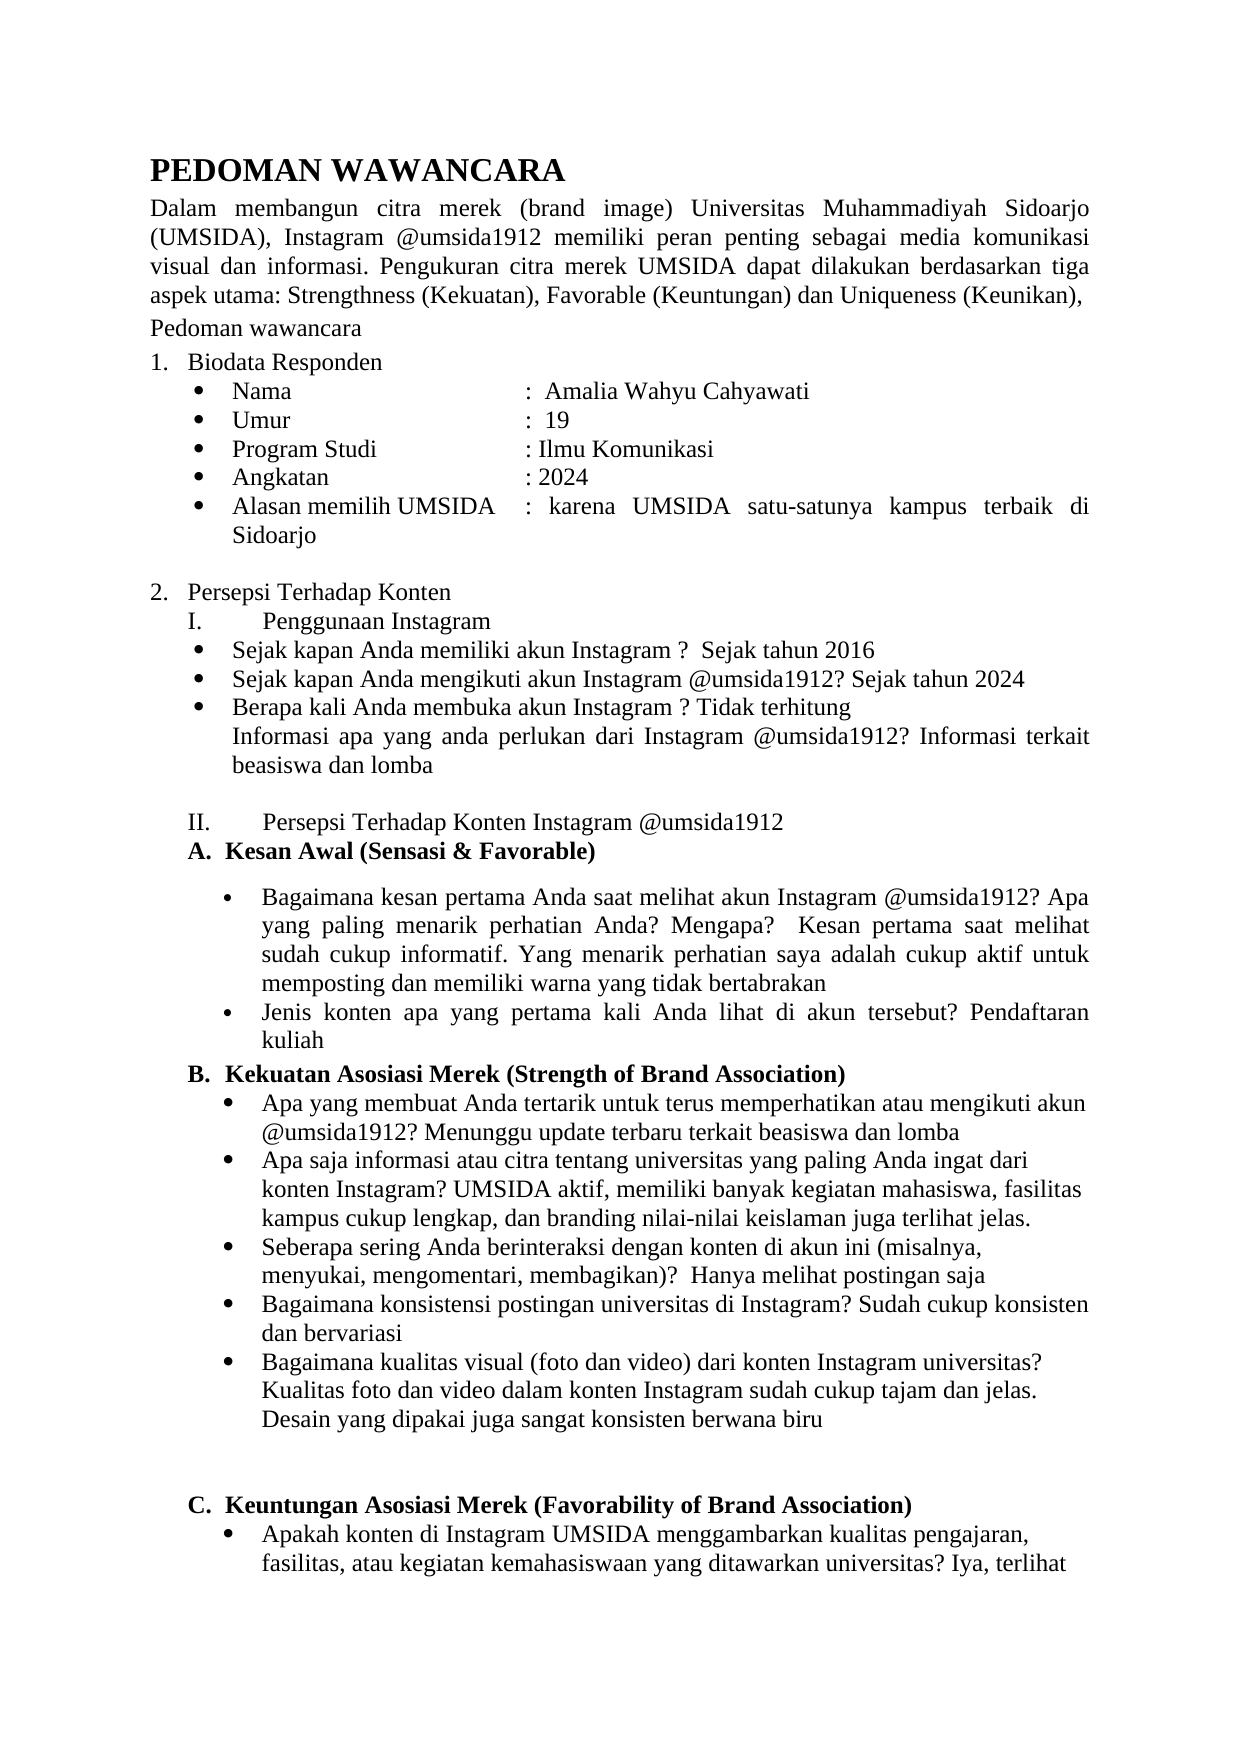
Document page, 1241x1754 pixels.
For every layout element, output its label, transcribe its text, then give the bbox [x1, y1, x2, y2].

text PEDOMAN WAWANCARA [150, 150, 1090, 188]
text Pedoman wawancara [150, 313, 1090, 342]
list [224, 1519, 1090, 1577]
list Bagaimana kesan pertama Anda saat melihat akun Instagram @umsida1912? Apa yang paling menarik perhatian Anda? Mengapa? Kesan pertama saat melihat sudah cukup informatif. Yang menarik perhatian saya adalah cukup aktif untuk memposting dan memiliki warna yang tidak bertabrakan [224, 882, 1090, 997]
list Nama : Amalia Wahyu Cahyawati [194, 376, 1090, 405]
list Keuntungan Asosiasi Merek (Favorability of Brand Association) [187, 1490, 1090, 1519]
list Persepsi Terhadap Konten Instagram @umsida1912 [187, 807, 1090, 836]
list Penggunaan Instagram [187, 606, 1090, 635]
list Jenis konten apa yang pertama kali Anda lihat di akun tersebut? Pendaftaran kuliah [224, 997, 1090, 1054]
list Apa saja informasi atau citra tentang universitas yang paling Anda ingat dari konten Instagram? UMSIDA aktif, memiliki banyak kegiatan mahasiswa, fasilitas kampus cukup lengkap, dan branding nilai-nilai keislaman juga terlihat jelas. [224, 1145, 1090, 1232]
list Sejak kapan Anda mengikuti akun Instagram @umsida1912? Sejak tahun 2024 [194, 664, 1090, 692]
list Angkatan : 2024 [194, 462, 1090, 491]
list Seberapa sering Anda berinteraksi dengan konten di akun ini (misalnya, menyukai, mengomentari, membagikan)? Hanya melihat postingan saja [224, 1232, 1090, 1289]
list Bagaimana konsistensi postingan universitas di Instagram? Sudah cukup konsisten dan bervariasi [224, 1289, 1090, 1347]
text Dalam membangun citra merek (brand image) Universitas Muhammadiyah Sidoarjo (UMSIDA), Instagram @umsida1912 memiliki peran penting sebagai media komunikasi visual dan informasi. Pengukuran citra merek UMSIDA dapat dilakukan berdasarkan tiga aspek utama: Strengthness (Kekuatan), Favorable (Keuntungan) dan Uniqueness (Keunikan), [150, 193, 1090, 308]
list Berapa kali Anda membuka akun Instagram ? Tidak terhitung [194, 692, 1090, 721]
list Umur : 19 [194, 405, 1090, 434]
list Bagaimana kualitas visual (foto dan video) dari konten Instagram universitas? Kualitas foto dan video dalam konten Instagram sudah cukup tajam dan jelas. Desain yang dipakai juga sangat konsisten berwana biru [224, 1347, 1090, 1433]
list Apa yang membuat Anda tertarik untuk terus memperhatikan atau mengikuti akun @umsida1912? Menunggu update terbaru terkait beasiswa dan lomba [224, 1088, 1090, 1145]
list Kekuatan Asosiasi Merek (Strength of Brand Association) [187, 1059, 1090, 1088]
list Biodata Responden [150, 347, 1090, 376]
list Kesan Awal (Sensasi & Favorable) [187, 836, 1090, 865]
list Alasan memilih UMSIDA : karena UMSIDA satu-satunya kampus terbaik di Sidoarjo [194, 491, 1090, 549]
list Persepsi Terhadap Konten [150, 577, 1090, 606]
list Program Studi : Ilmu Komunikasi [194, 434, 1090, 462]
list Sejak kapan Anda memiliki akun Instagram ? Sejak tahun 2016 [194, 635, 1090, 664]
list Informasi apa yang anda perlukan dari Instagram @umsida1912? Informasi terkait beasiswa dan lomba [232, 721, 1090, 779]
